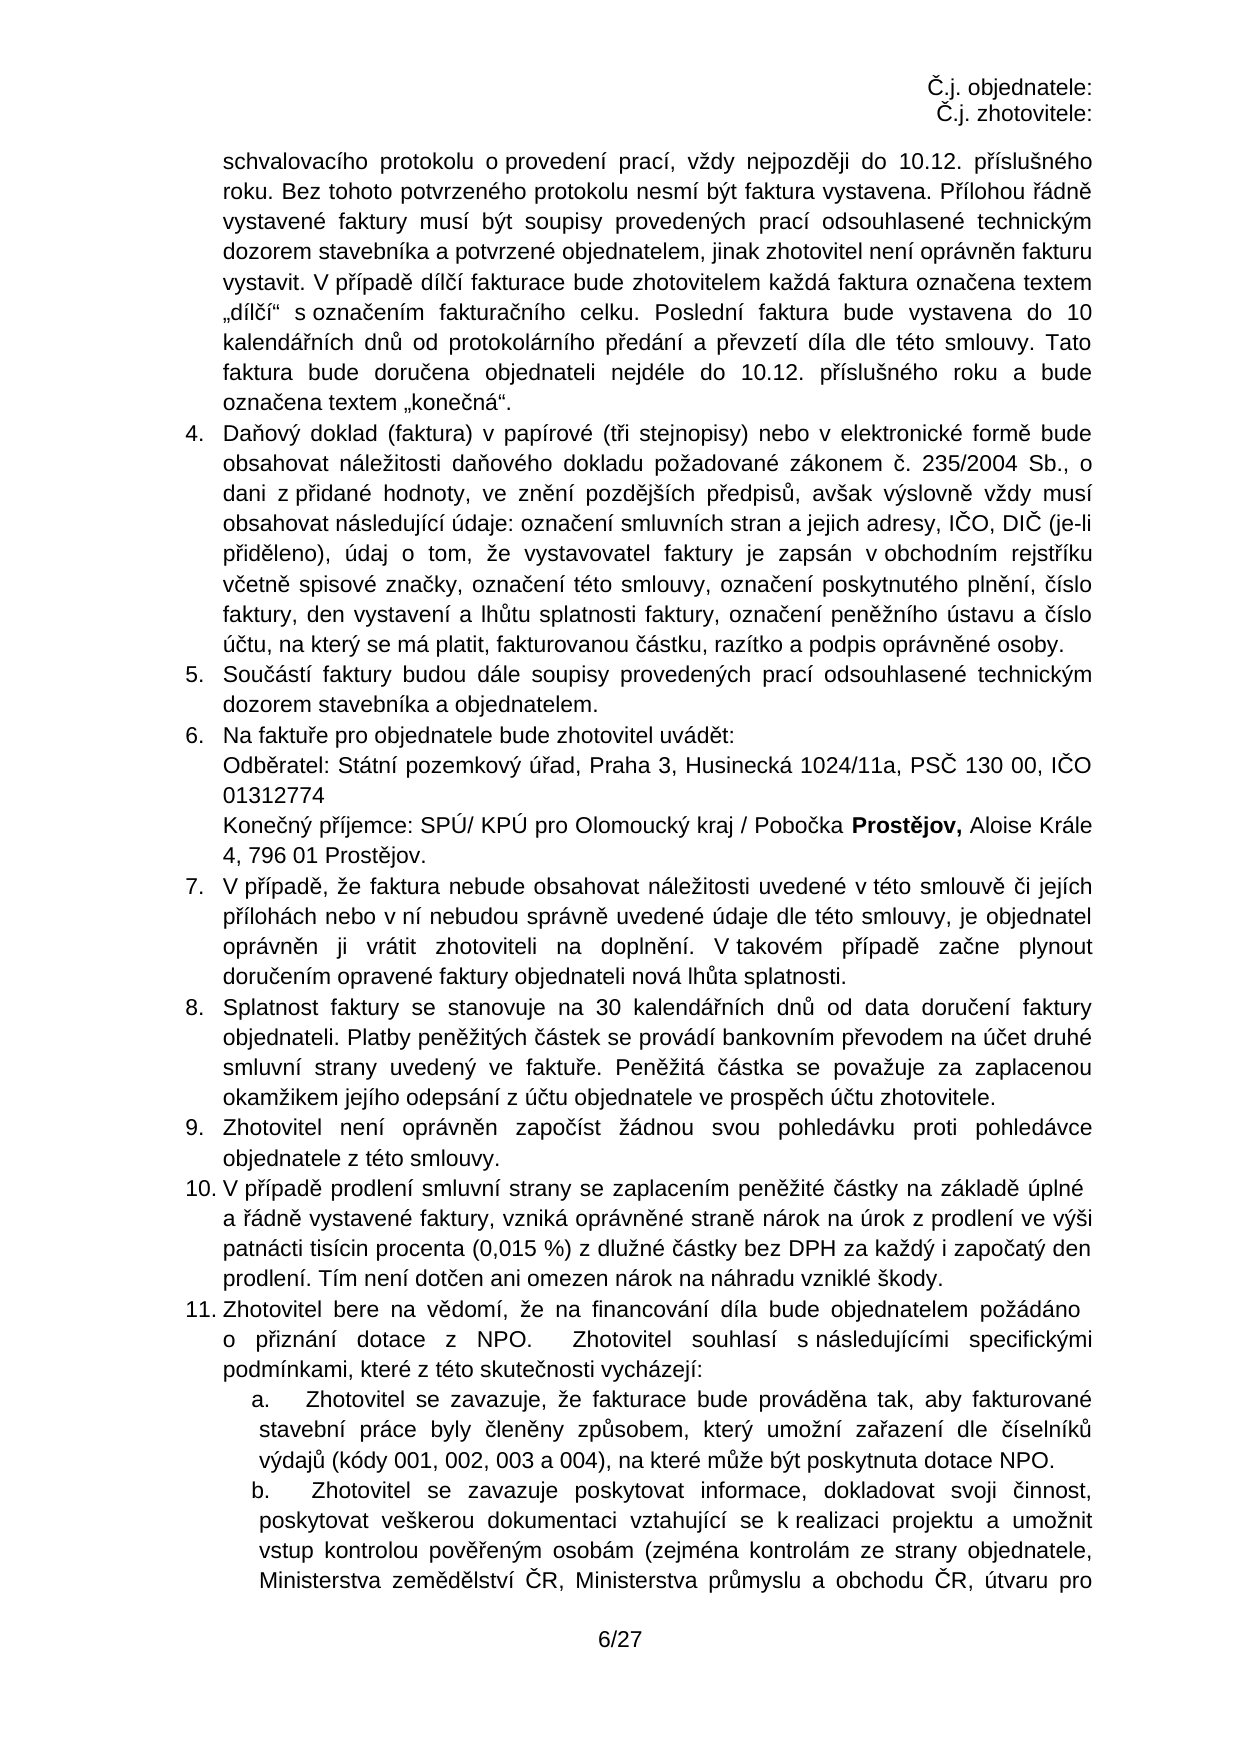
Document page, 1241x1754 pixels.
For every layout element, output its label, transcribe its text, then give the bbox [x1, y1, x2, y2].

list Na faktuře pro objednatele bude zhotovitel uvádět: [185, 722, 1093, 748]
list Zhotovitel není oprávněn započíst žádnou svou pohledávku proti pohledávce objednatele z této smlouvy. [185, 1114, 1093, 1171]
list Konečný příjemce: SPÚ/ KPÚ pro Olomoucký kraj / Pobočka Prostějov, Aloise Krále 4, 796 01 Prostějov. [223, 812, 1093, 869]
list V případě, že faktura nebude obsahovat náležitosti uvedené v této smlouvě či jejích přílohách nebo v ní nebudou správně uvedené údaje dle této smlouvy, je objednatel oprávněn ji vrátit zhotoviteli na doplnění. V takovém případě začne plynout doručením opravené faktury objednateli nová lhůta splatnosti. [185, 873, 1093, 989]
list Odběratel: Státní pozemkový úřad, Praha 3, Husinecká 1024/11a, PSČ 130 00, IČO 01312774 [223, 752, 1093, 808]
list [251, 1477, 1093, 1594]
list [185, 148, 1093, 416]
list Splatnost faktury se stanovuje na 30 kalendářních dnů od data doručení faktury objednateli. Platby peněžitých částek se provádí bankovním převodem na účet druhé smluvní strany uvedený ve faktuře. Peněžitá částka se považuje za zaplacenou okamžikem jejího odepsání z účtu objednatele ve prospěch účtu zhotovitele. [185, 993, 1093, 1110]
list Daňový doklad (faktura) v papírové (tři stejnopisy) nebo v elektronické formě bude obsahovat náležitosti daňového dokladu požadované zákonem č. 235/2004 Sb., o dani z přidané hodnoty, ve znění pozdějších předpisů, avšak výslovně vždy musí obsahovat následující údaje: označení smluvních stran a jejich adresy, IČO, DIČ (je-li přiděleno), údaj o tom, že vystavovatel faktury je zapsán v obchodním rejstříku včetně spisové značky, označení této smlouvy, označení poskytnutého plnění, číslo faktury, den vystavení a lhůtu splatnosti faktury, označení peněžního ústavu a číslo účtu, na který se má platit, fakturovanou částku, razítko a podpis oprávněné osoby. [185, 419, 1093, 657]
list Součástí faktury budou dále soupisy provedených prací odsouhlasené technickým dozorem stavebníka a objednatelem. [185, 661, 1093, 718]
list Zhotovitel bere na vědomí, že na financování díla bude objednatelem požádáno o přiznání dotace z NPO. Zhotovitel souhlasí s následujícími specifickými podmínkami, které z této skutečnosti vycházejí: [185, 1296, 1093, 1382]
list Zhotovitel se zavazuje, že fakturace bude prováděna tak, aby fakturované stavební práce byly členěny způsobem, který umožní zařazení dle číselníků výdajů (kódy 001, 002, 003 a 004), na které může být poskytnuta dotace NPO. [251, 1386, 1093, 1473]
list V případě prodlení smluvní strany se zaplacením peněžité částky na základě úplné a řádně vystavené faktury, vzniká oprávněné straně nárok na úrok z prodlení ve výši patnácti tisícin procenta (0,015 %) z dlužné částky bez DPH za každý i započatý den prodlení. Tím není dotčen ani omezen nárok na náhradu vzniklé škody. [185, 1175, 1093, 1292]
